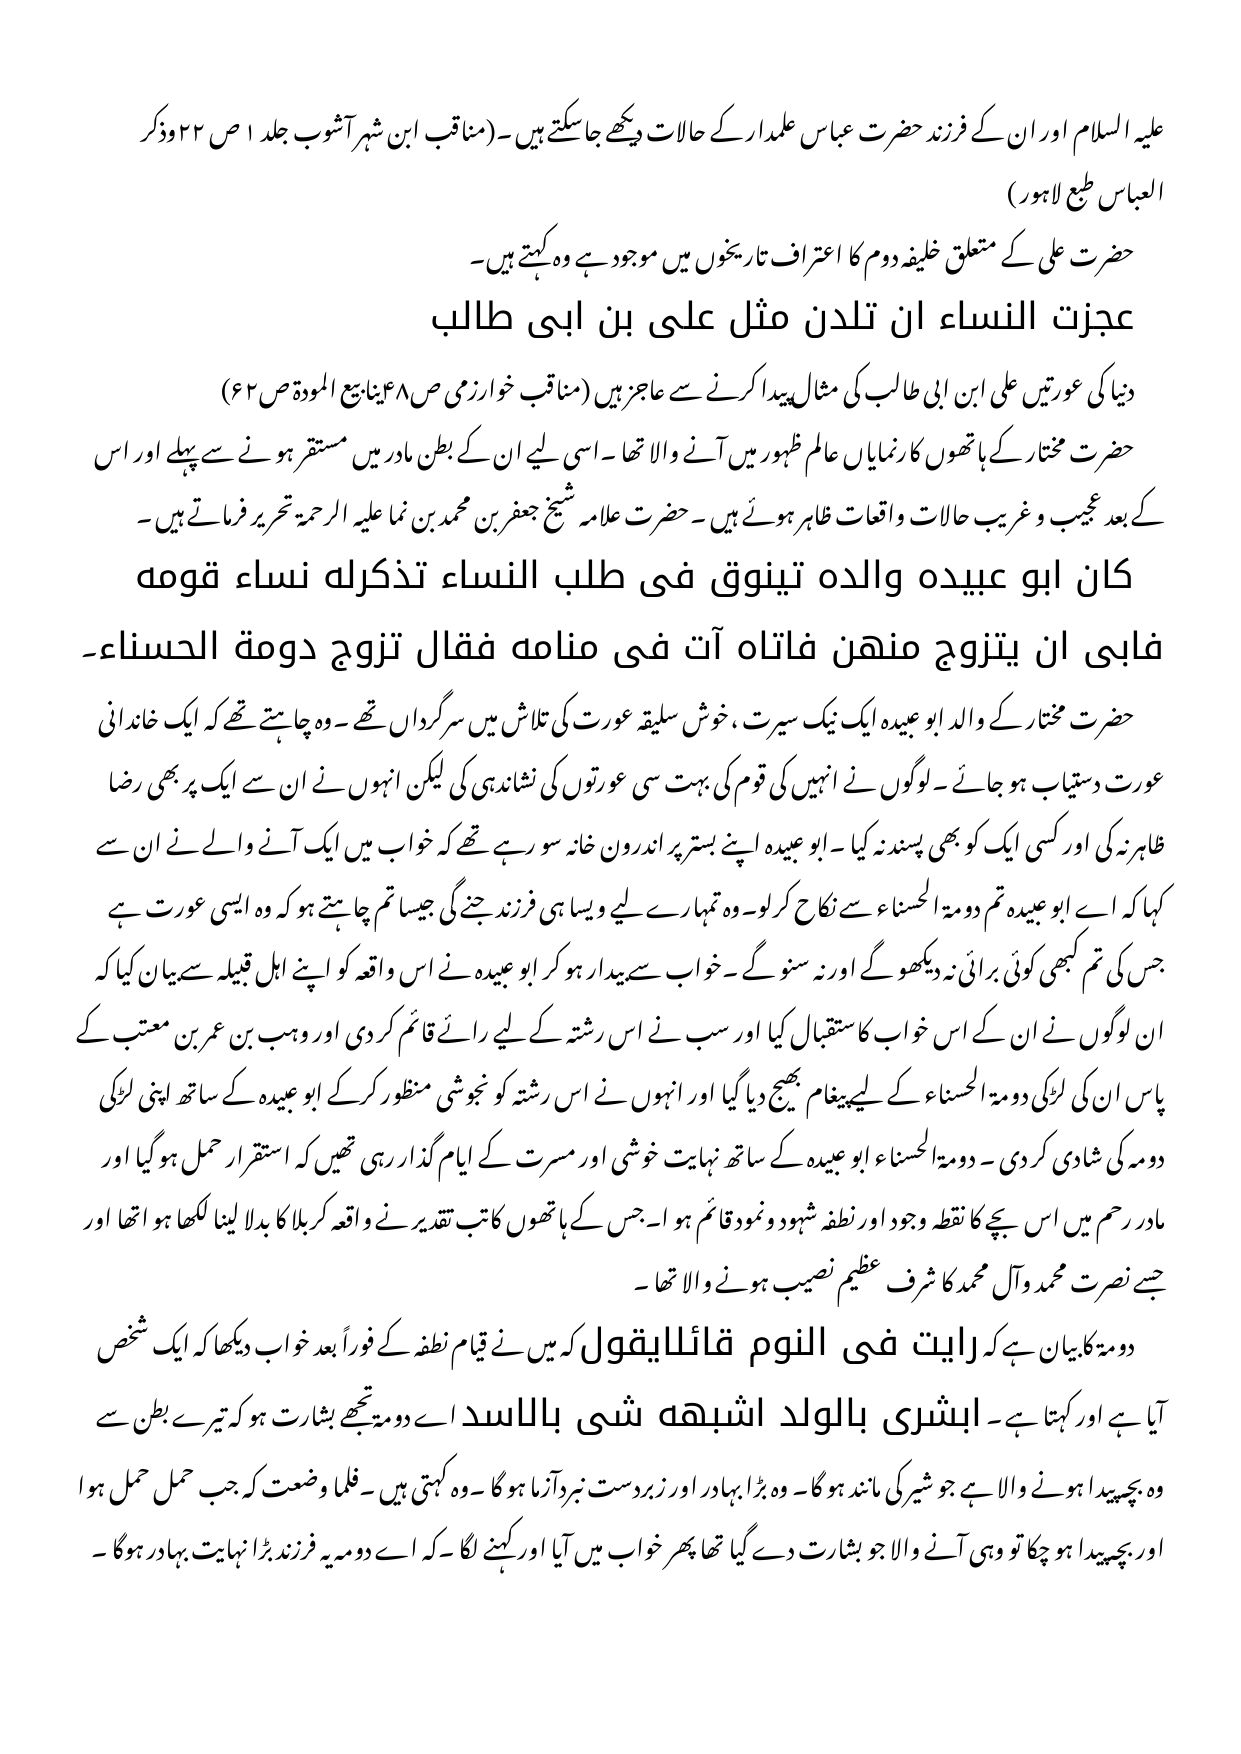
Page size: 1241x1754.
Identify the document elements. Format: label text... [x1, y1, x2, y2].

text کان ابو عبیده والده تینوق فی طلب النساء تذکرله نساء قومه فابی ان یتزوج منهن فاتاه آت فی منامه فقال تزوج دومة الحسناء۔ [75, 540, 1165, 682]
text حضرت مختار کے والد ابو عبیدہ ایک نیک سیرت ،خوش سلیقہ عورت کی تلاش میں سرگرداں تھے ۔وہ چاہتے تھے کہ ایک خاندانی عورت دستیاب ہو جائے ۔لوگوں نے انہیں کی قوم کی بہت سی عورتوں کی نشاندہی کی لیکن انہوں نے ان سے ایک پر بھی رضا ظاہر نہ کی اور کسی ایک کو بھی پسند نہ کیا ۔ابو عبیدہ اپنے بستر پر اندرون خانہ سو رہے تھے کہ خواب میں ایک آنے والے نے ان سے کہا کہ اے ابو عبیدہ تم دومۃ الحسناء سے نکاح کرلو۔وہ تمہارے لیے ویسا ہی فرزند جنے گی جیسا تم چاہتے ہو کہ وہ ایسی عورت ہے جس کی تم کبھی کوئی برائی نہ دیکھو گے اور نہ سنو گے ۔خواب سے بیدار ہو کر ابو عبیدہ نے اس واقعہ کو اپنے اہل قبیلہ سے بیان کیا کہ ان لوگوں نے ان کے اس خواب کاستقبال کیا اور سب نے اس رشتہ کے لیے رائے قائم کر دی اور وہب بن عمر بن معتب کے پاس ان کی لڑکی دومۃ الحسناء کے لیے پیغام بھیج دیا گیا اور انہوں نے اس رشتہ کو نجوشی منظور کرکے ابو عبیدہ کے ساتھ اپنی لڑکی دومہ کی شادی کر دی ۔ دومۃالحسناء ابو عبیدہ کے ساتھ نہایت خوشی اور مسرت کے ایام گذار رہی تھیں کہ استقرار حمل ہو گیا اور مادر رحم میں اس بچے کا نقطہ وجود اور نطفہ شہود ونمود قائم ہو ا۔جس کے ہاتھوں کاتب تقدیر نے واقعہ کربلا کا بدلا لینا لکھا ہو اتھا اور جسے نصرت محمد وآل محمد کا شرف عظیم نصیب ہونے والا تھا ۔ [75, 682, 1165, 1307]
text عجزت النساء ان تلدن مثل علی بن ابی طالب [75, 281, 1165, 352]
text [75, 94, 1165, 219]
text حضرت علی کے متعلق خلیفہ دوم کا اعتراف تاریخوں میں موجود ہے وہ کہتے ہیں۔ [75, 219, 1165, 281]
text دنیا کی عورتیں علی ابن ابی طالب کی مثال پیدا کرنے سے عاجز ہیں (مناقب خوارزمی ص۴۸ینا بیع المودة ص۶۲) [75, 352, 1165, 415]
text حضرت مختار کے ہاتھوں کارنمایاں عالم ظہور میں آنے والا تھا ۔اسی لیے ان کے بطن مادر میں مستقر ہو نے سے پہلے اور اس کے بعد عجیب و غریب حالات واقعات ظاہر ہوئے ہیں ۔حضرت علامہ شیخ جعفر بن محمد بن نما علیہ الرحمة تحریر فرماتے ہیں ۔ [75, 415, 1165, 540]
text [75, 1307, 1165, 1574]
